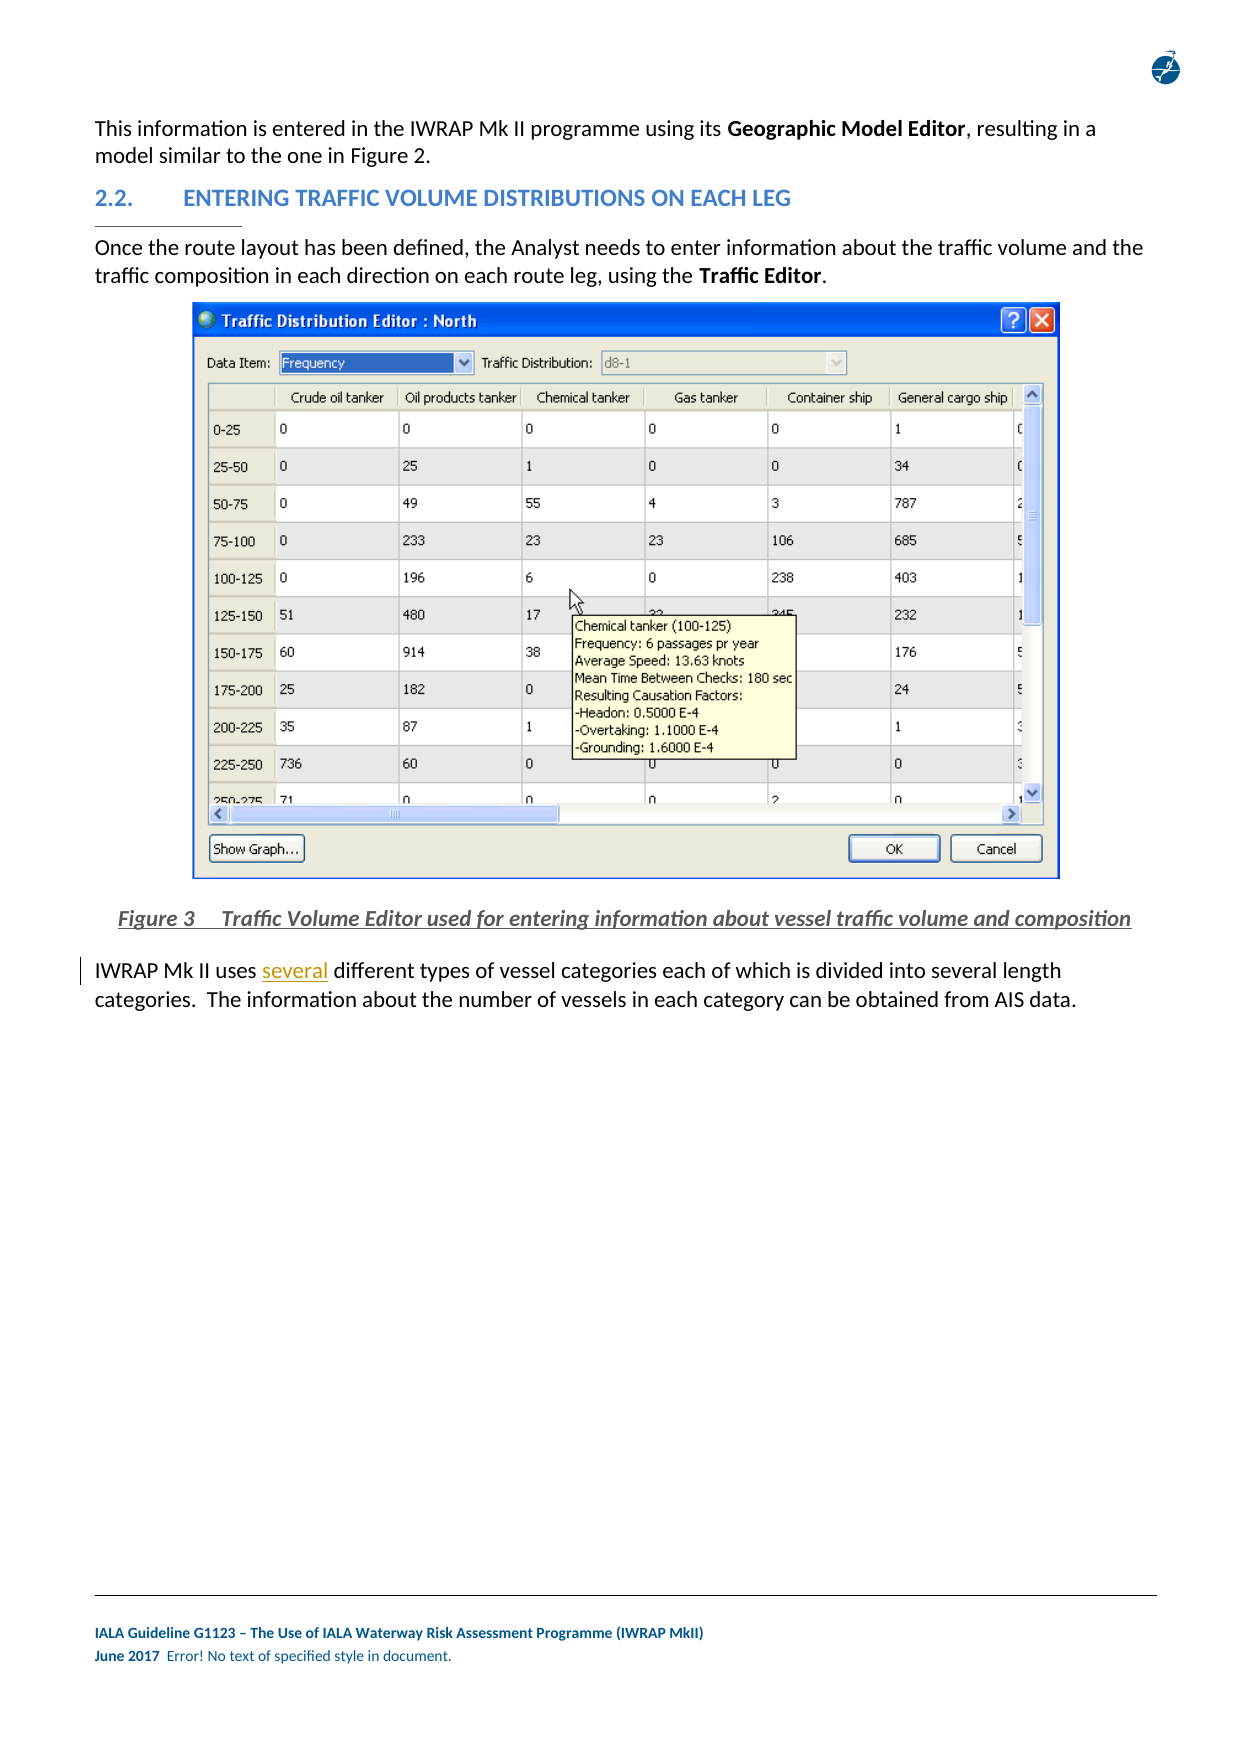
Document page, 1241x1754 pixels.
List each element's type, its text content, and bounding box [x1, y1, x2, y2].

subtitle Entering traffic volume distributions on each leg [94, 182, 1157, 213]
text This information is entered in the IWRAP Mk II programme using its Geographic Model Editor, resulting in a model similar to the one in Figure 2. [94, 114, 1157, 170]
picture [192, 302, 1060, 879]
text Traffic Volume Editor used for entering information about vessel traffic volume and composition [94, 904, 1157, 932]
picture [1120, 0, 1239, 119]
text Once the route layout has been defined, the Analyst needs to enter information about the traffic volume and the traffic composition in each direction on each route leg, using the Traffic Editor. [94, 233, 1157, 289]
text IWRAP Mk II uses different types of vessel categories each of which is divided into several length categories. The information about the number of vessels in each category can be obtained from AIS data. [94, 957, 1157, 1013]
